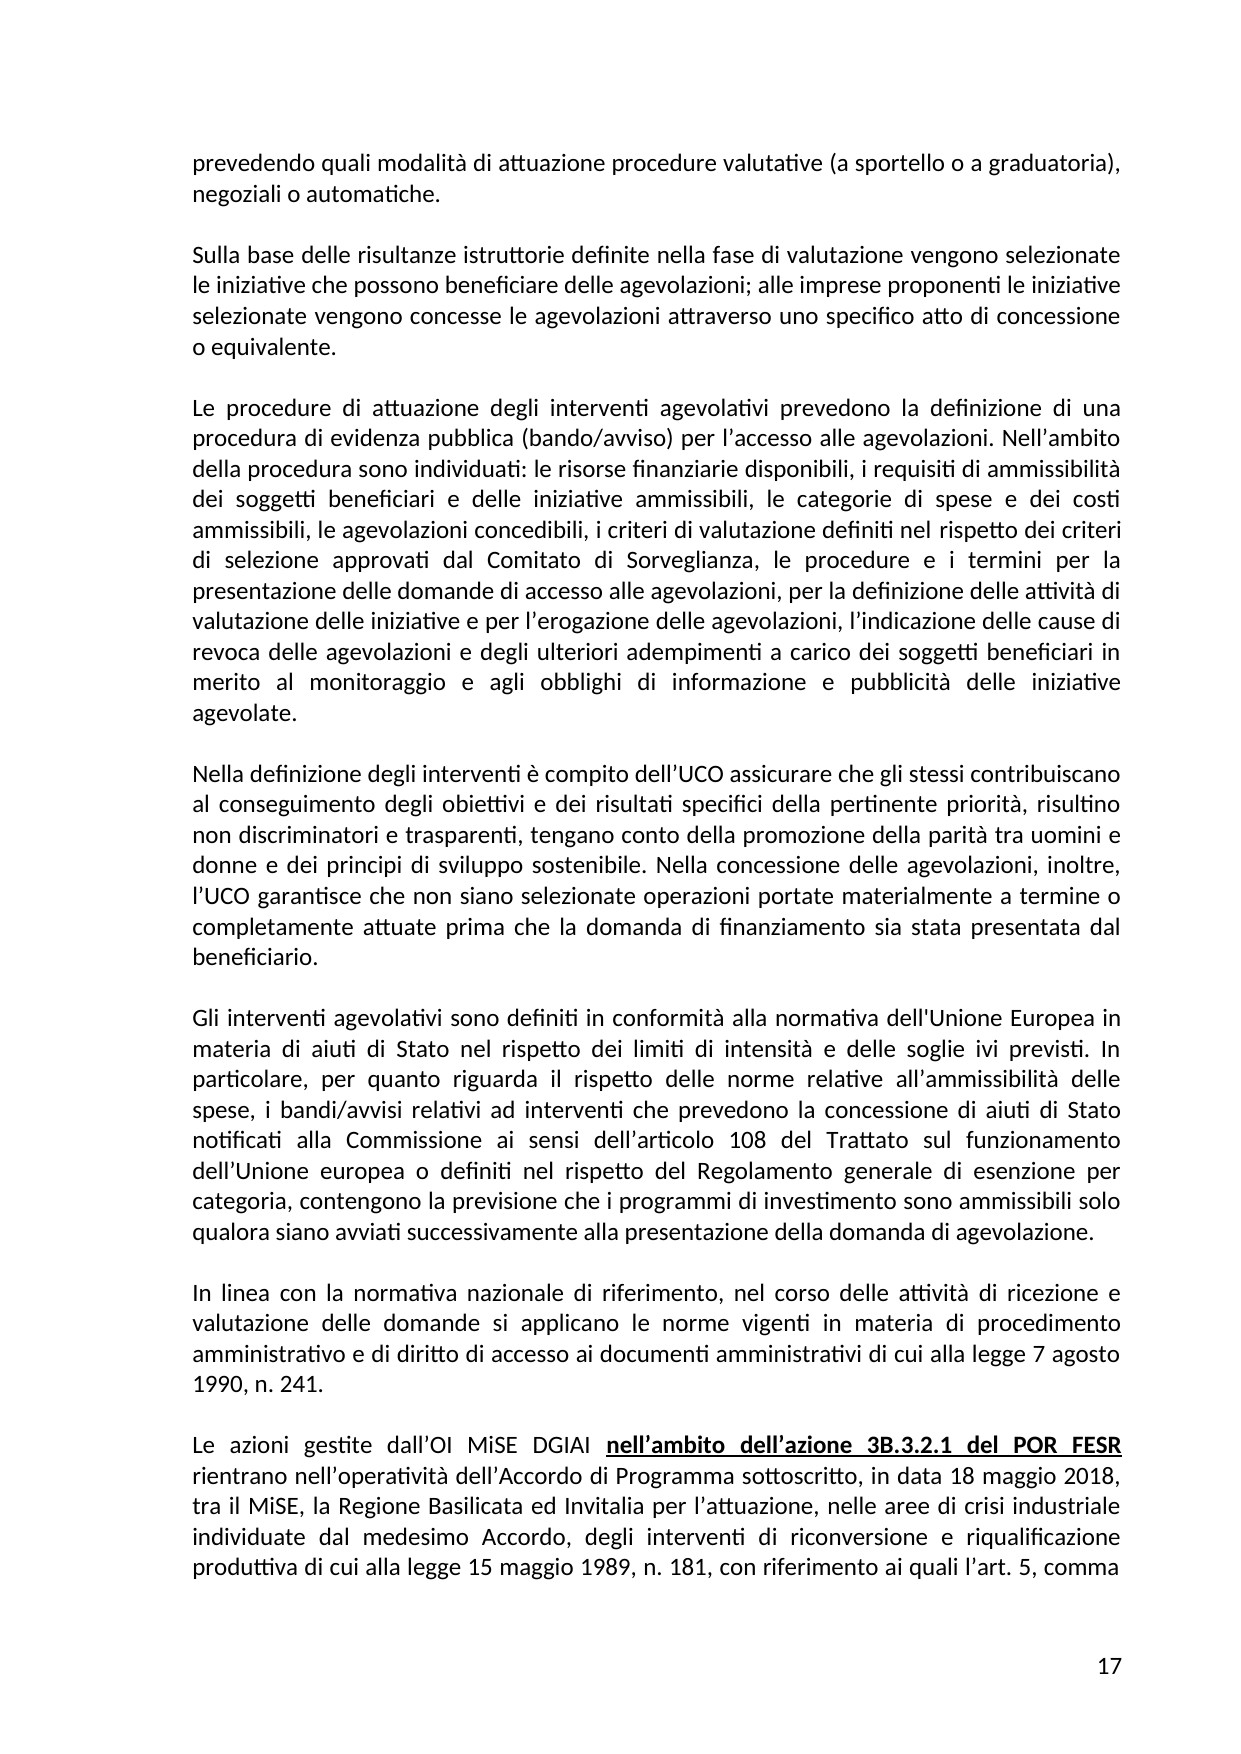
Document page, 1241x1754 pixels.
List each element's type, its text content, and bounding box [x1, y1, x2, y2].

text Sulla base delle risultanze istruttorie definite nella fase di valutazione vengono selezionate le iniziative che possono beneficiare delle agevolazioni; alle imprese proponenti le iniziative selezionate vengono concesse le agevolazioni attraverso uno specifico atto di concessione o equivalente. [192, 239, 1122, 361]
text Le procedure di attuazione degli interventi agevolativi prevedono la definizione di una procedura di evidenza pubblica (bando/avviso) per l’accesso alle agevolazioni. Nell’ambito della procedura sono individuati: le risorse finanziarie disponibili, i requisiti di ammissibilità dei soggetti beneficiari e delle iniziative ammissibili, le categorie di spese e dei costi ammissibili, le agevolazioni concedibili, i criteri di valutazione definiti nel rispetto dei criteri di selezione approvati dal Comitato di Sorveglianza, le procedure e i termini per la presentazione delle domande di accesso alle agevolazioni, per la definizione delle attività di valutazione delle iniziative e per l’erogazione delle agevolazioni, l’indicazione delle cause di revoca delle agevolazioni e degli ulteriori adempimenti a carico dei soggetti beneficiari in merito al monitoraggio e agli obblighi di informazione e pubblicità delle iniziative agevolate. [192, 392, 1122, 727]
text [192, 1429, 1122, 1582]
text Nella definizione degli interventi è compito dell’UCO assicurare che gli stessi contribuiscano al conseguimento degli obiettivi e dei risultati specifici della pertinente priorità, risultino non discriminatori e trasparenti, tengano conto della promozione della parità tra uomini e donne e dei principi di sviluppo sostenibile. Nella concessione delle agevolazioni, inoltre, l’UCO garantisce che non siano selezionate operazioni portate materialmente a termine o completamente attuate prima che la domanda di finanziamento sia stata presentata dal beneficiario. [192, 758, 1122, 972]
text In linea con la normativa nazionale di riferimento, nel corso delle attività di ricezione e valutazione delle domande si applicano le norme vigenti in materia di procedimento amministrativo e di diritto di accesso ai documenti amministrativi di cui alla legge 7 agosto 1990, n. 241. [192, 1277, 1122, 1399]
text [192, 148, 1122, 209]
text Gli interventi agevolativi sono definiti in conformità alla normativa dell'Unione Europea in materia di aiuti di Stato nel rispetto dei limiti di intensità e delle soglie ivi previsti. In particolare, per quanto riguarda il rispetto delle norme relative all’ammissibilità delle spese, i bandi/avvisi relativi ad interventi che prevedono la concessione di aiuti di Stato notificati alla Commissione ai sensi dell’articolo 108 del Trattato sul funzionamento dell’Unione europea o definiti nel rispetto del Regolamento generale di esenzione per categoria, contengono la previsione che i programmi di investimento sono ammissibili solo qualora siano avviati successivamente alla presentazione della domanda di agevolazione. [192, 1002, 1122, 1246]
